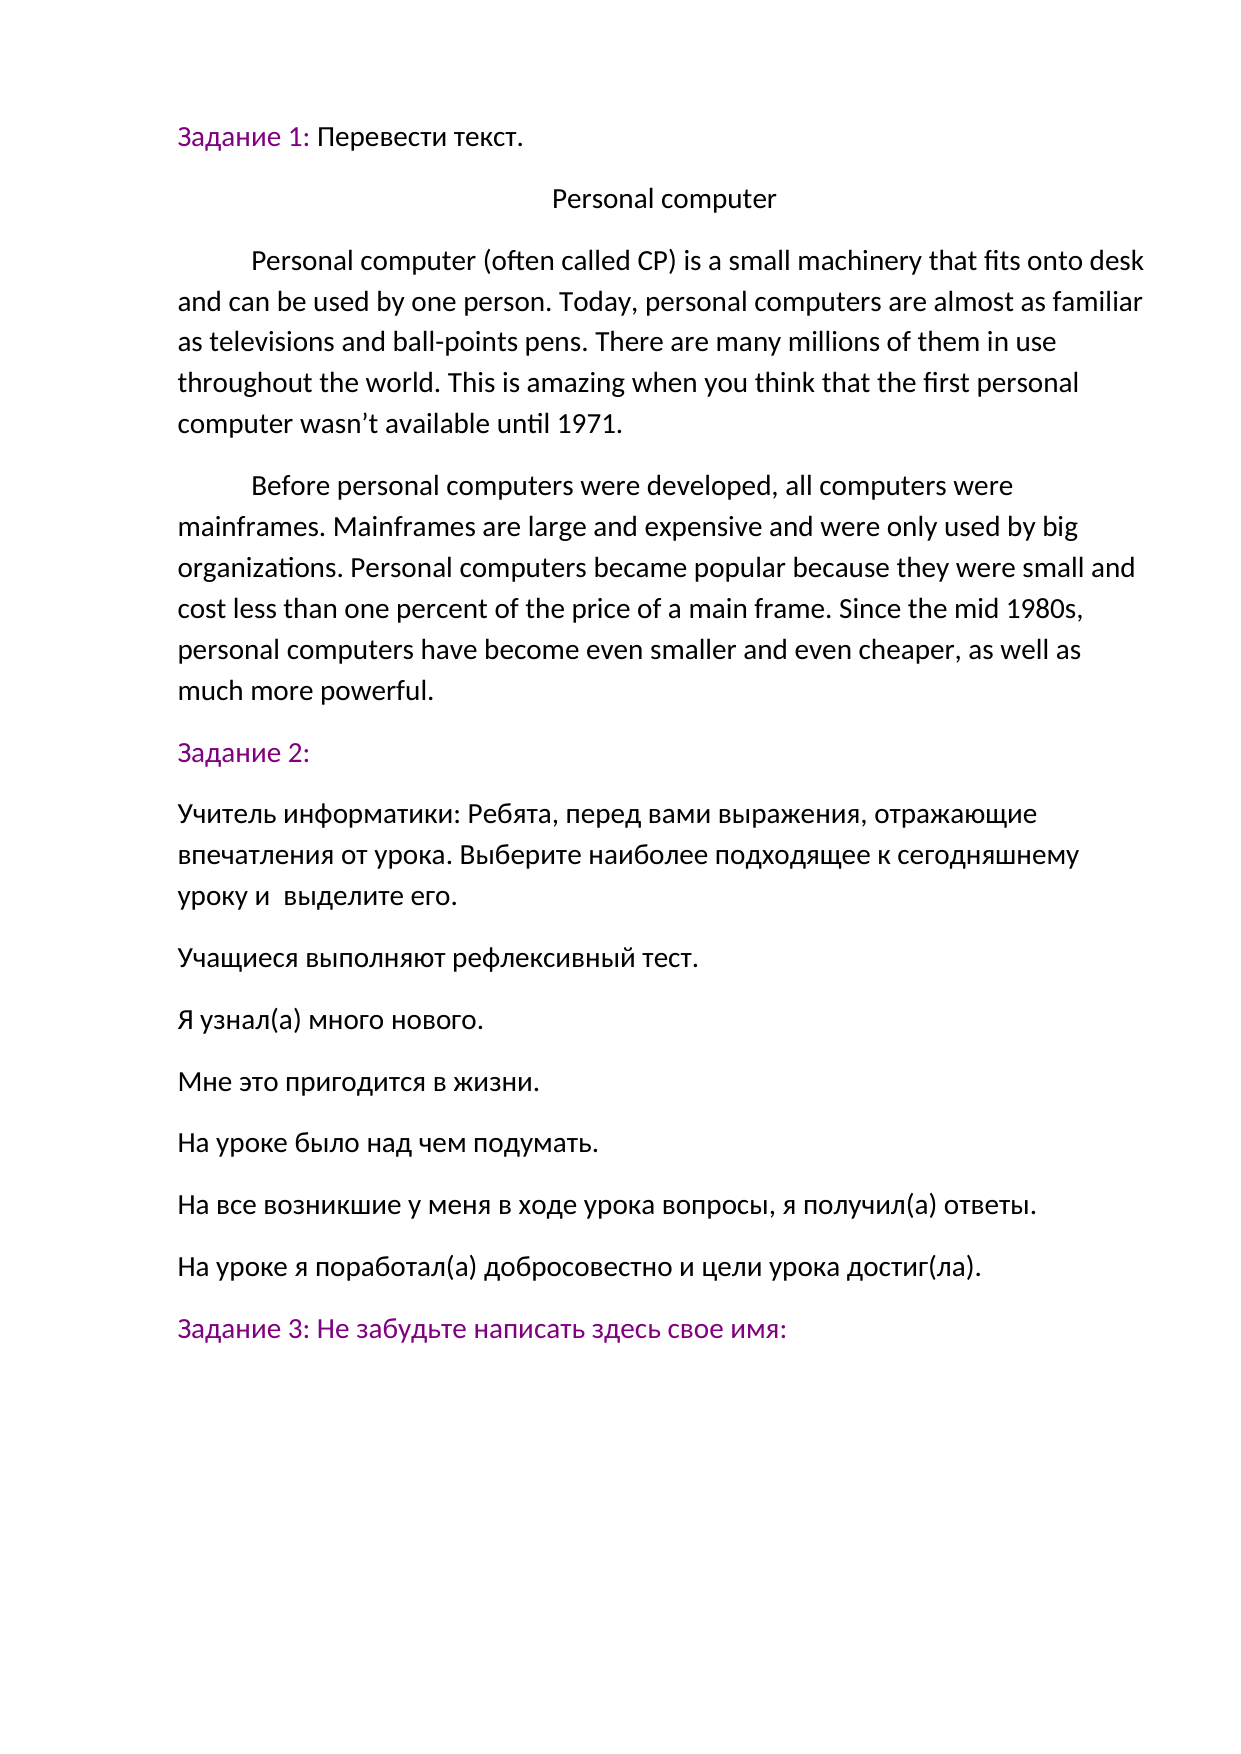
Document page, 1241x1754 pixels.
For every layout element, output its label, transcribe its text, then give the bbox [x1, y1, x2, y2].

text Учитель информатики: Ребята, перед вами выражения, отражающие впечатления от урока. Выберите наиболее подходящее к сегодняшнему уроку и выделите его. [177, 795, 1152, 913]
text Учащиеся выполняют рефлексивный тест. [177, 939, 1152, 975]
text На уроке было над чем подумать. [177, 1124, 1152, 1160]
text Задание 1: Перевести текст. [177, 118, 1152, 154]
text Before personal computers were developed, all computers were mainframes. Mainframes are large and expensive and were only used by big organizations. Personal computers became popular because they were small and cost less than one percent of the price of a main frame. Since the mid 1980s, personal computers have become even smaller and even cheaper, as well as much more powerful. [177, 467, 1152, 707]
text Personal computer [177, 180, 1152, 216]
text Задание 2: [177, 734, 1152, 769]
text Personal computer (often called CP) is a small machinery that fits onto desk and can be used by one person. Today, personal computers are almost as familiar as televisions and ball-points pens. There are many millions of them in use throughout the world. This is amazing when you think that the first personal computer wasn’t available until 1971. [177, 242, 1152, 441]
text Мне это пригодится в жизни. [177, 1063, 1152, 1098]
text На уроке я поработал(а) добросовестно и цели урока достиг(ла). [177, 1248, 1152, 1283]
text На все возникшие у меня в ходе урока вопросы, я получил(а) ответы. [177, 1186, 1152, 1222]
text Я узнал(а) много нового. [177, 1001, 1152, 1036]
text Задание 3: Не забудьте написать здесь свое имя: [177, 1310, 1152, 1345]
